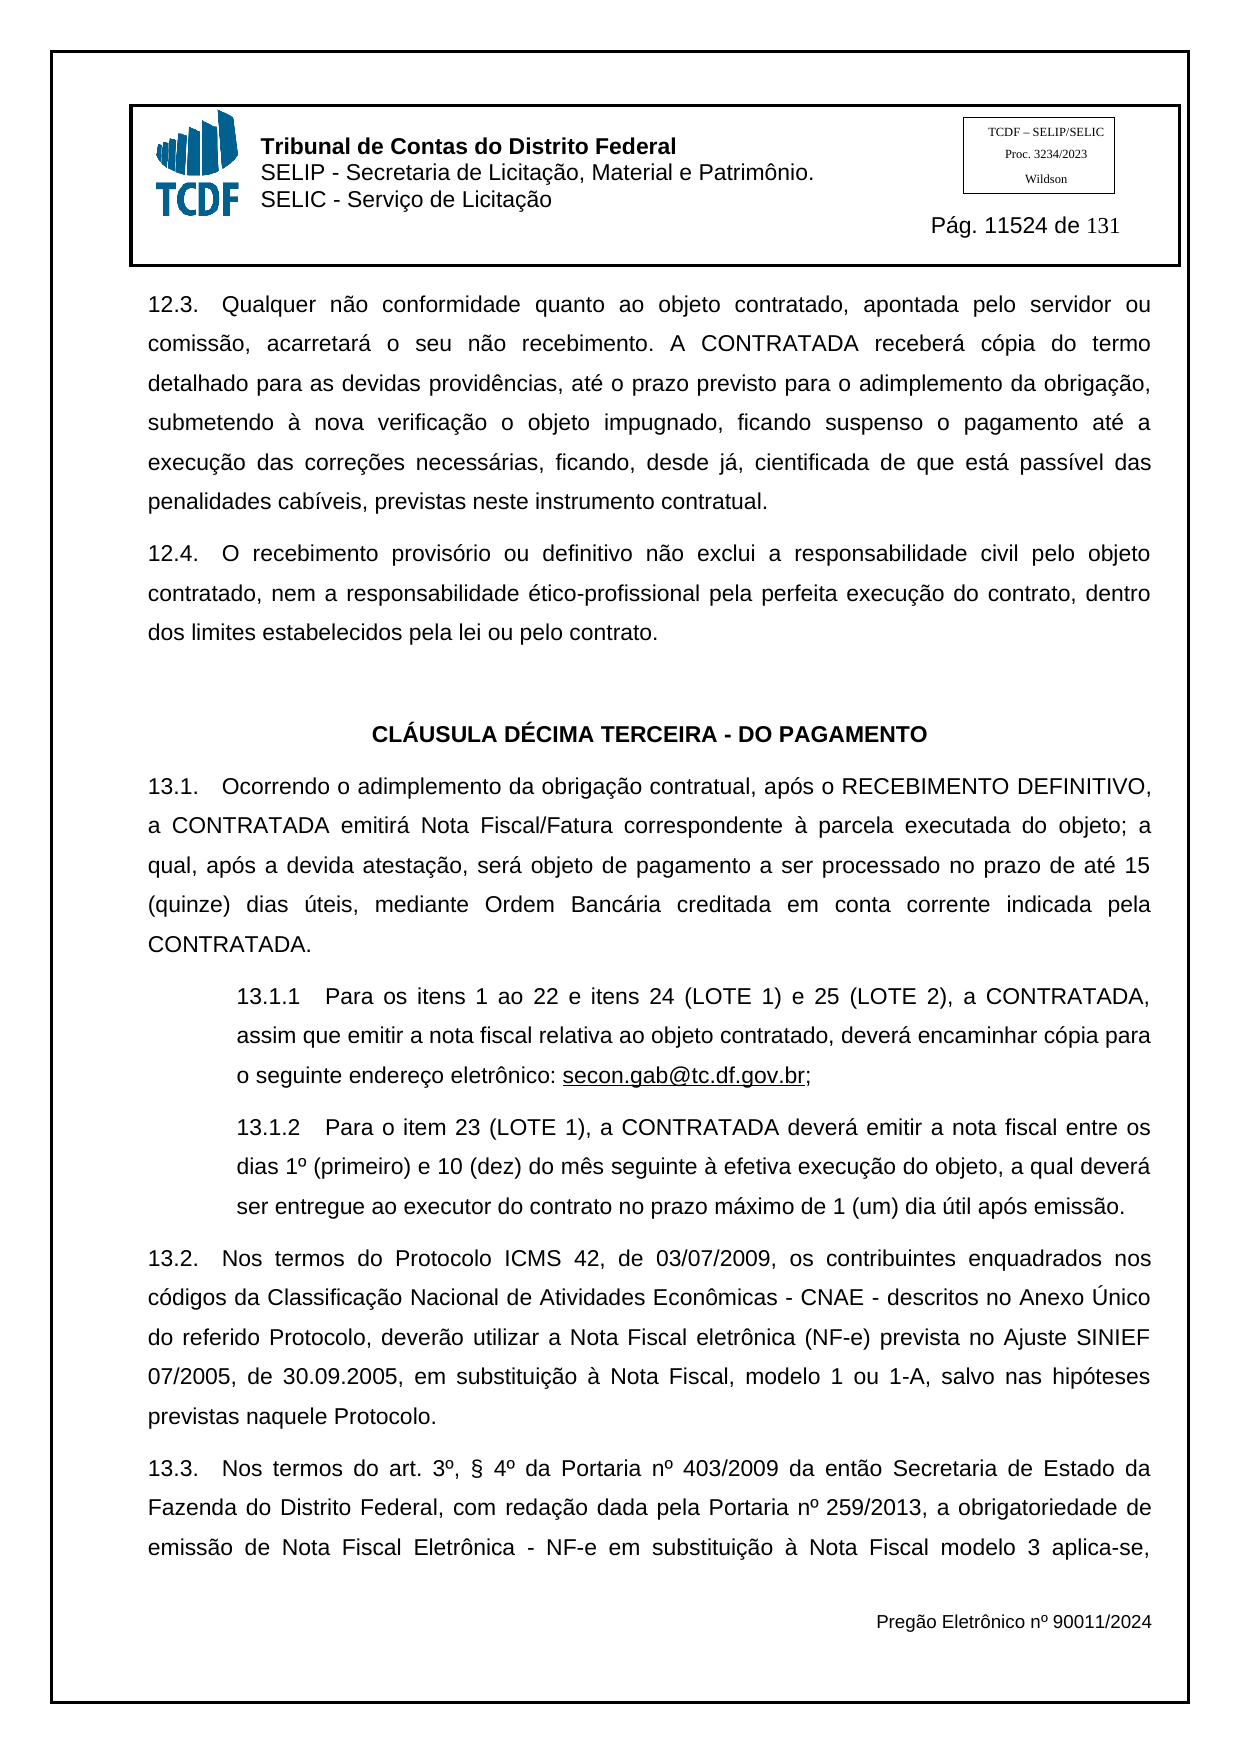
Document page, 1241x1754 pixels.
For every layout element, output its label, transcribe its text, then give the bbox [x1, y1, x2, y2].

list 13.1.1 Para os itens 1 ao 22 e itens 24 (LOTE 1) e 25 (LOTE 2), a CONTRATADA, assim que emitir a nota fiscal relativa ao objeto contratado, deverá encaminhar cópia para o seguinte endereço eletrônico: secon.gab@tc.df.gov.br; [236, 983, 1152, 1088]
text 12.3. Qualquer não conformidade quanto ao objeto contratado, apontada pelo servidor ou comissão, acarretará o seu não recebimento. A CONTRATADA receberá cópia do termo detalhado para as devidas providências, até o prazo previsto para o adimplemento da obrigação, submetendo à nova verificação o objeto impugnado, ficando suspenso o pagamento até a execução das correções necessárias, ficando, desde já, cientificada de que está passível das penalidades cabíveis, previstas neste instrumento contratual. [148, 291, 1152, 514]
text 13.2. Nos termos do Protocolo ICMS 42, de 03/07/2009, os contribuintes enquadrados nos códigos da Classificação Nacional de Atividades Econômicas - CNAE - descritos no Anexo Único do referido Protocolo, deverão utilizar a Nota Fiscal eletrônica (NF-e) prevista no Ajuste SINIEF 07/2005, de 30.09.2005, em substituição à Nota Fiscal, modelo 1 ou 1-A, salvo nas hipóteses previstas naquele Protocolo. [148, 1245, 1152, 1429]
list 13.1.2 Para o item 23 (LOTE 1), a CONTRATADA deverá emitir a nota fiscal entre os dias 1º (primeiro) e 10 (dez) do mês seguinte à efetiva execução do objeto, a qual deverá ser entregue ao executor do contrato no prazo máximo de 1 (um) dia útil após emissão. [236, 1114, 1152, 1219]
text 13.1. Ocorrendo o adimplemento da obrigação contratual, após o RECEBIMENTO DEFINITIVO, a CONTRATADA emitirá Nota Fiscal/Fatura correspondente à parcela executada do objeto; a qual, após a devida atestação, será objeto de pagamento a ser processado no prazo de até 15 (quinze) dias úteis, mediante Ordem Bancária creditada em conta corrente indicada pela CONTRATADA. [148, 773, 1152, 957]
text 12.4. O recebimento provisório ou definitivo não exclui a responsabilidade civil pelo objeto contratado, nem a responsabilidade ético-profissional pela perfeita execução do contrato, dentro dos limites estabelecidos pela lei ou pelo contrato. [148, 540, 1152, 645]
picture [142, 107, 253, 218]
text CLÁUSULA DÉCIMA TERCEIRA - DO PAGAMENTO [148, 721, 1152, 747]
